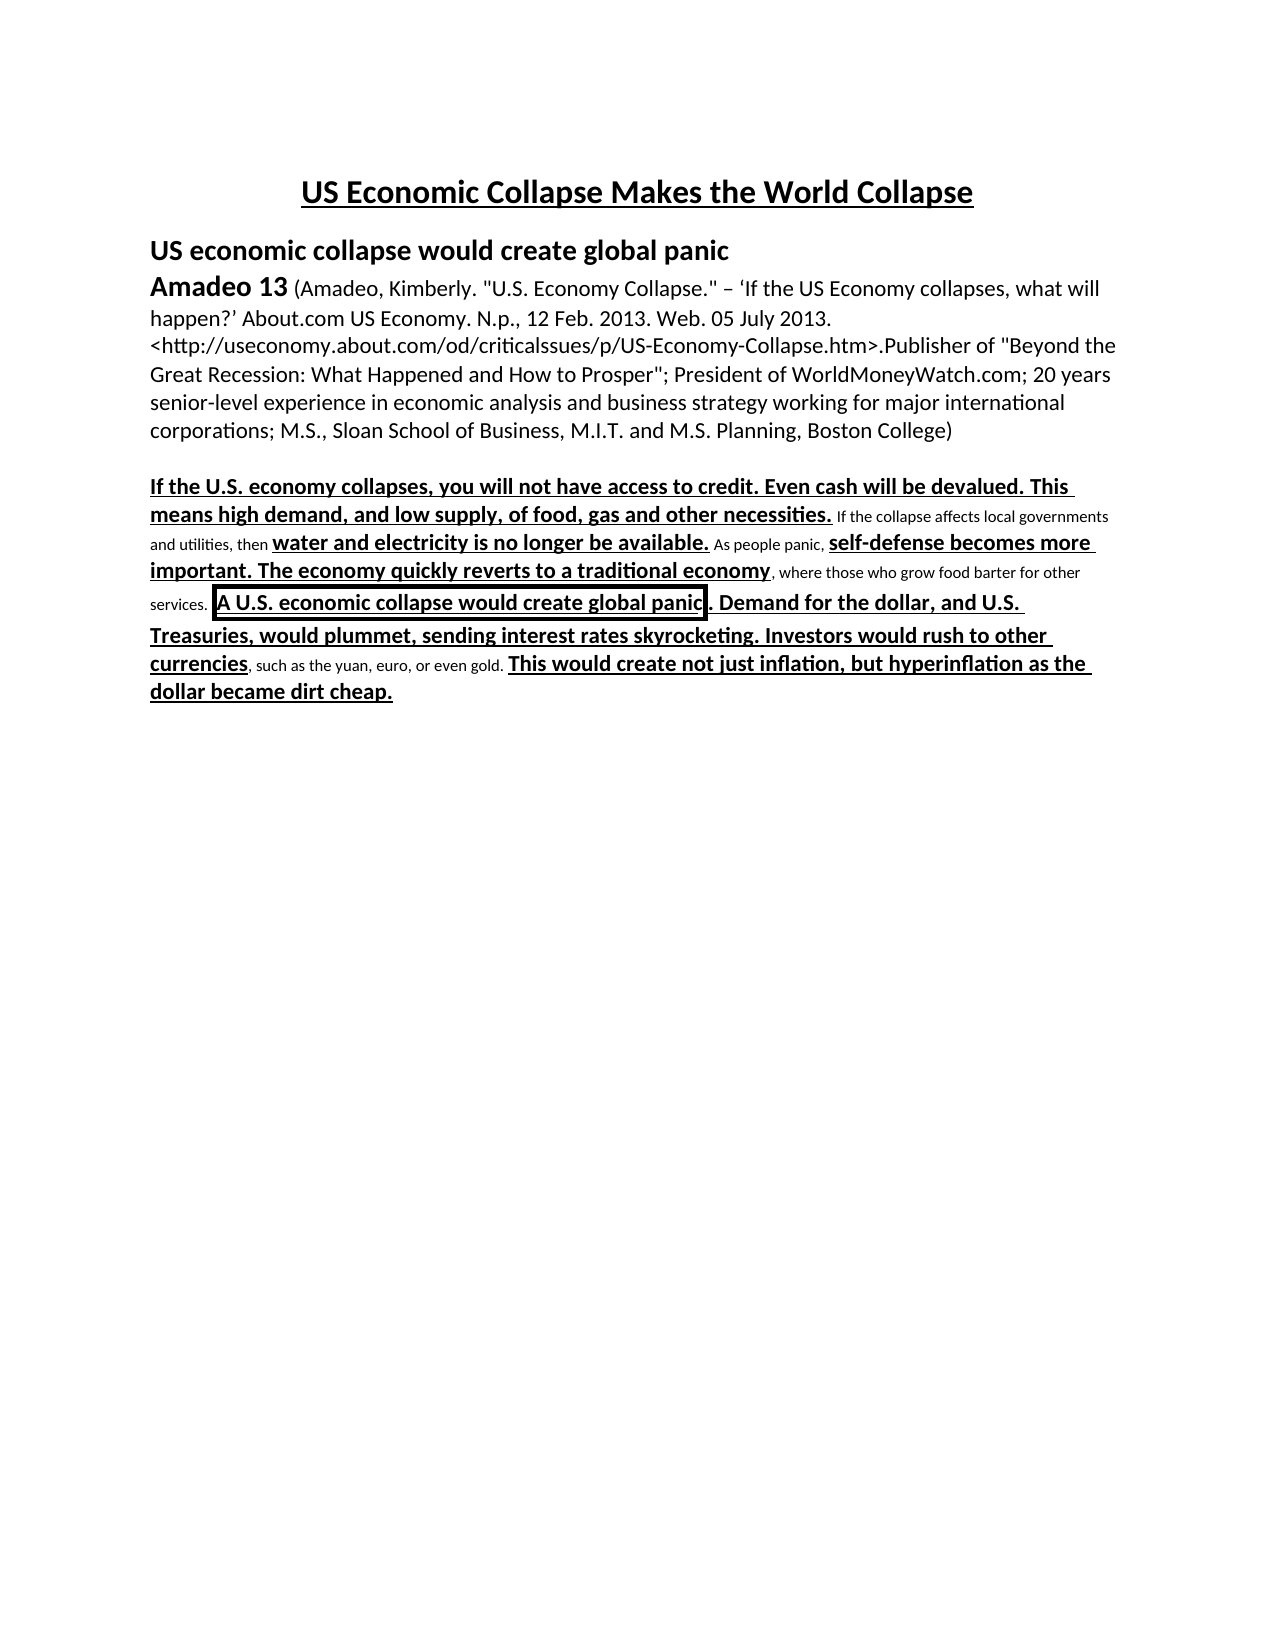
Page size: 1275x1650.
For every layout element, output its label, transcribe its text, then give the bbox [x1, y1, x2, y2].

text Amadeo 13 (Amadeo, Kimberly. "U.S. Economy Collapse." – ‘If the US Economy collapses, what will happen?’ About.com US Economy. N.p., 12 Feb. 2013. Web. 05 July 2013. <http://useconomy.about.com/od/criticalssues/p/US-Economy-Collapse.htm>.Publisher of "Beyond the Great Recession: What Happened and How to Prosper"; President of WorldMoneyWatch.com; 20 years senior-level experience in economic analysis and business strategy working for major international corporations; M.S., Sloan School of Business, M.I.T. and M.S. Planning, Boston College) [150, 268, 1125, 444]
text If the U.S. economy collapses, you will not have access to credit. Even cash will be devalued. This means high demand, and low supply, of food, gas and other necessities. If the collapse affects local governments and utilities, then water and electricity is no longer be available. As people panic, self-defense becomes more important. The economy quickly reverts to a traditional economy, where those who grow food barter for other services. A U.S. economic collapse would create global panic. Demand for the dollar, and U.S. Treasuries, would plummet, sending interest rates skyrocketing. Investors would rush to other currencies, such as the yuan, euro, or even gold. This would create not just inflation, but hyperinflation as the dollar became dirt cheap. [150, 472, 1125, 705]
subtitle US economic collapse would create global panic [150, 232, 1125, 268]
subtitle US Economic Collapse Makes the World Collapse [150, 171, 1125, 212]
